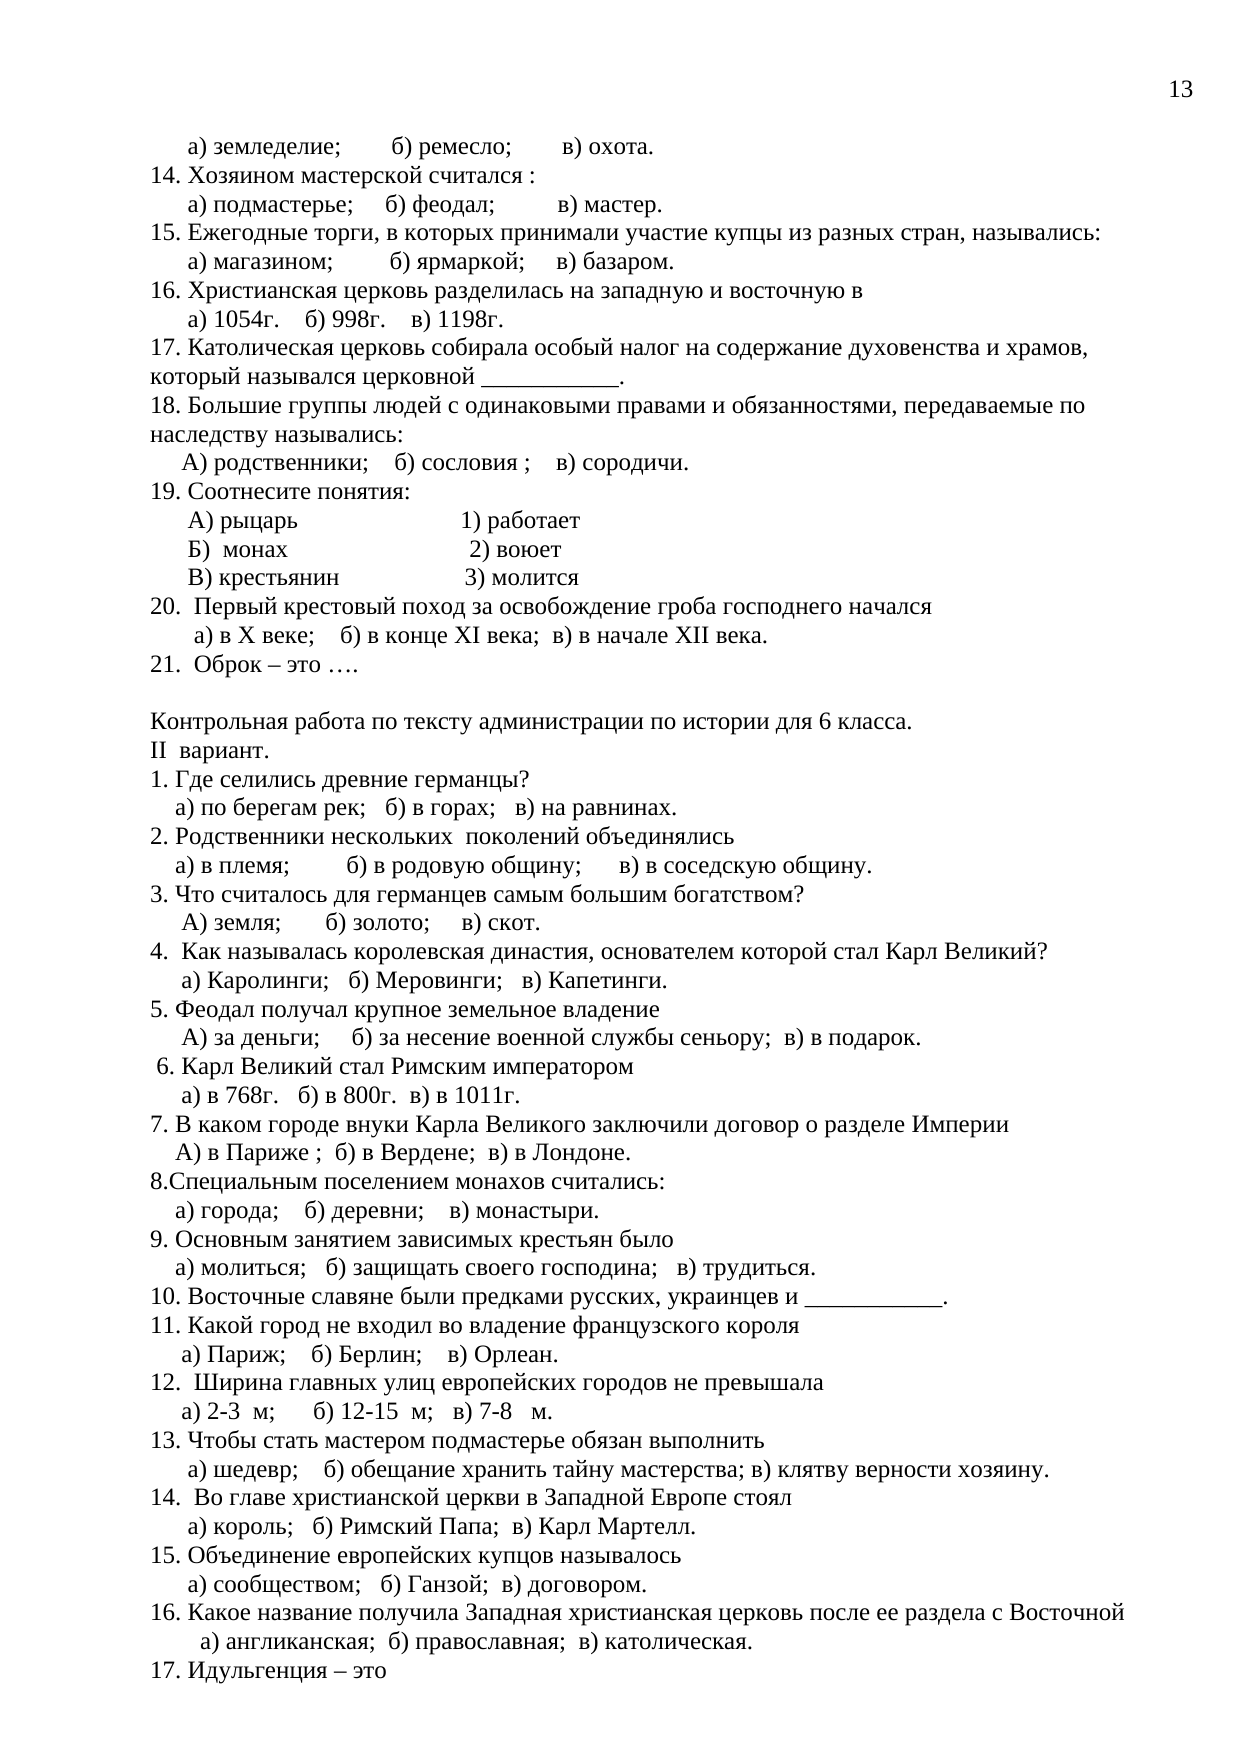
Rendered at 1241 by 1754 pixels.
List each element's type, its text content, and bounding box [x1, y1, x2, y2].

text а) в 768г. б) в 800г. в) в 1011г. [150, 1080, 1193, 1109]
text II вариант. [150, 735, 1193, 764]
text а) шедевр; б) обещание хранить тайну мастерства; в) клятву верности хозяину. [150, 1454, 1193, 1482]
text 13. Чтобы стать мастером подмастерье обязан выполнить [150, 1425, 1193, 1454]
text 15. Ежегодные торги, в которых принимали участие купцы из разных стран, назывались: [150, 217, 1193, 246]
text 4. Как называлась королевская династия, основателем которой стал Карл Великий? [150, 936, 1193, 965]
text 3. Что считалось для германцев самым большим богатством? [150, 879, 1193, 907]
text 19. Соотнесите понятия: [150, 476, 1193, 505]
text А) в Париже ; б) в Вердене; в) в Лондоне. [150, 1137, 1193, 1166]
text а) Каролинги; б) Меровинги; в) Капетинги. [150, 965, 1193, 994]
text 9. Основным занятием зависимых крестьян было [150, 1224, 1193, 1252]
text 17. Идульгенция – это [150, 1655, 1193, 1684]
text а) в племя; б) в родовую общину; в) в соседскую общину. [150, 850, 1193, 879]
text 7. В каком городе внуки Карла Великого заключили договор о разделе Империи [150, 1109, 1193, 1137]
text 11. Какой город не входил во владение французского короля [150, 1310, 1193, 1339]
text а) англиканская; б) православная; в) католическая. [150, 1626, 1193, 1655]
text 14. Хозяином мастерской считался : [150, 160, 1193, 189]
text а) Париж; б) Берлин; в) Орлеан. [150, 1339, 1193, 1367]
text а) молиться; б) защищать своего господина; в) трудиться. [150, 1252, 1193, 1281]
text 16. Какое название получила Западная христианская церковь после ее раздела с Восточной [150, 1597, 1193, 1626]
text а) король; б) Римский Папа; в) Карл Мартелл. [150, 1511, 1193, 1540]
text А) родственники; б) сословия ; в) сородичи. [150, 447, 1193, 476]
text А) рыцарь 1) работает [150, 505, 1193, 534]
text 21. Оброк – это …. [150, 649, 1193, 677]
text 20. Первый крестовый поход за освобождение гроба господнего начался [150, 591, 1193, 620]
text 10. Восточные славяне были предками русских, украинцев и ___________. [150, 1281, 1193, 1310]
text 15. Объединение европейских купцов называлось [150, 1540, 1193, 1569]
text а) земледелие; б) ремесло; в) охота. [150, 131, 1193, 160]
text 8.Специальным поселением монахов считались: [150, 1166, 1193, 1195]
text а) по берегам рек; б) в горах; в) на равнинах. [150, 792, 1193, 821]
text 14. Во главе христианской церкви в Западной Европе стоял [150, 1482, 1193, 1511]
text который назывался церковной ___________. [150, 361, 1193, 390]
text А) земля; б) золото; в) скот. [150, 907, 1193, 936]
text В) крестьянин 3) молится [150, 562, 1193, 591]
text а) города; б) деревни; в) монастыри. [150, 1195, 1193, 1224]
text 18. Большие группы людей с одинаковыми правами и обязанностями, передаваемые по наследству назывались: [150, 390, 1193, 447]
text 1. Где селились древние германцы? [150, 764, 1193, 792]
text а) 1054г. б) 998г. в) 1198г. [150, 304, 1193, 332]
text а) сообществом; б) Ганзой; в) договором. [150, 1569, 1193, 1597]
text Контрольная работа по тексту администрации по истории для 6 класса. [150, 706, 1193, 735]
text 6. Карл Великий стал Римским императором [150, 1051, 1193, 1080]
text Б) монах 2) воюет [150, 534, 1193, 562]
text а) в X веке; б) в конце XI века; в) в начале XII века. [150, 620, 1193, 649]
text 17. Католическая церковь собирала особый налог на содержание духовенства и храмов, [150, 332, 1193, 361]
text 5. Феодал получал крупное земельное владение [150, 994, 1193, 1022]
text А) за деньги; б) за несение военной службы сеньору; в) в подарок. [150, 1022, 1193, 1051]
text 12. Ширина главных улиц европейских городов не превышала [150, 1367, 1193, 1396]
text а) магазином; б) ярмаркой; в) базаром. [150, 246, 1193, 275]
text 2. Родственники нескольких поколений объединялись [150, 821, 1193, 850]
text а) подмастерье; б) феодал; в) мастер. [150, 189, 1193, 217]
text 16. Христианская церковь разделилась на западную и восточную в [150, 275, 1193, 304]
text а) 2-3 м; б) 12-15 м; в) 7-8 м. [150, 1396, 1193, 1425]
